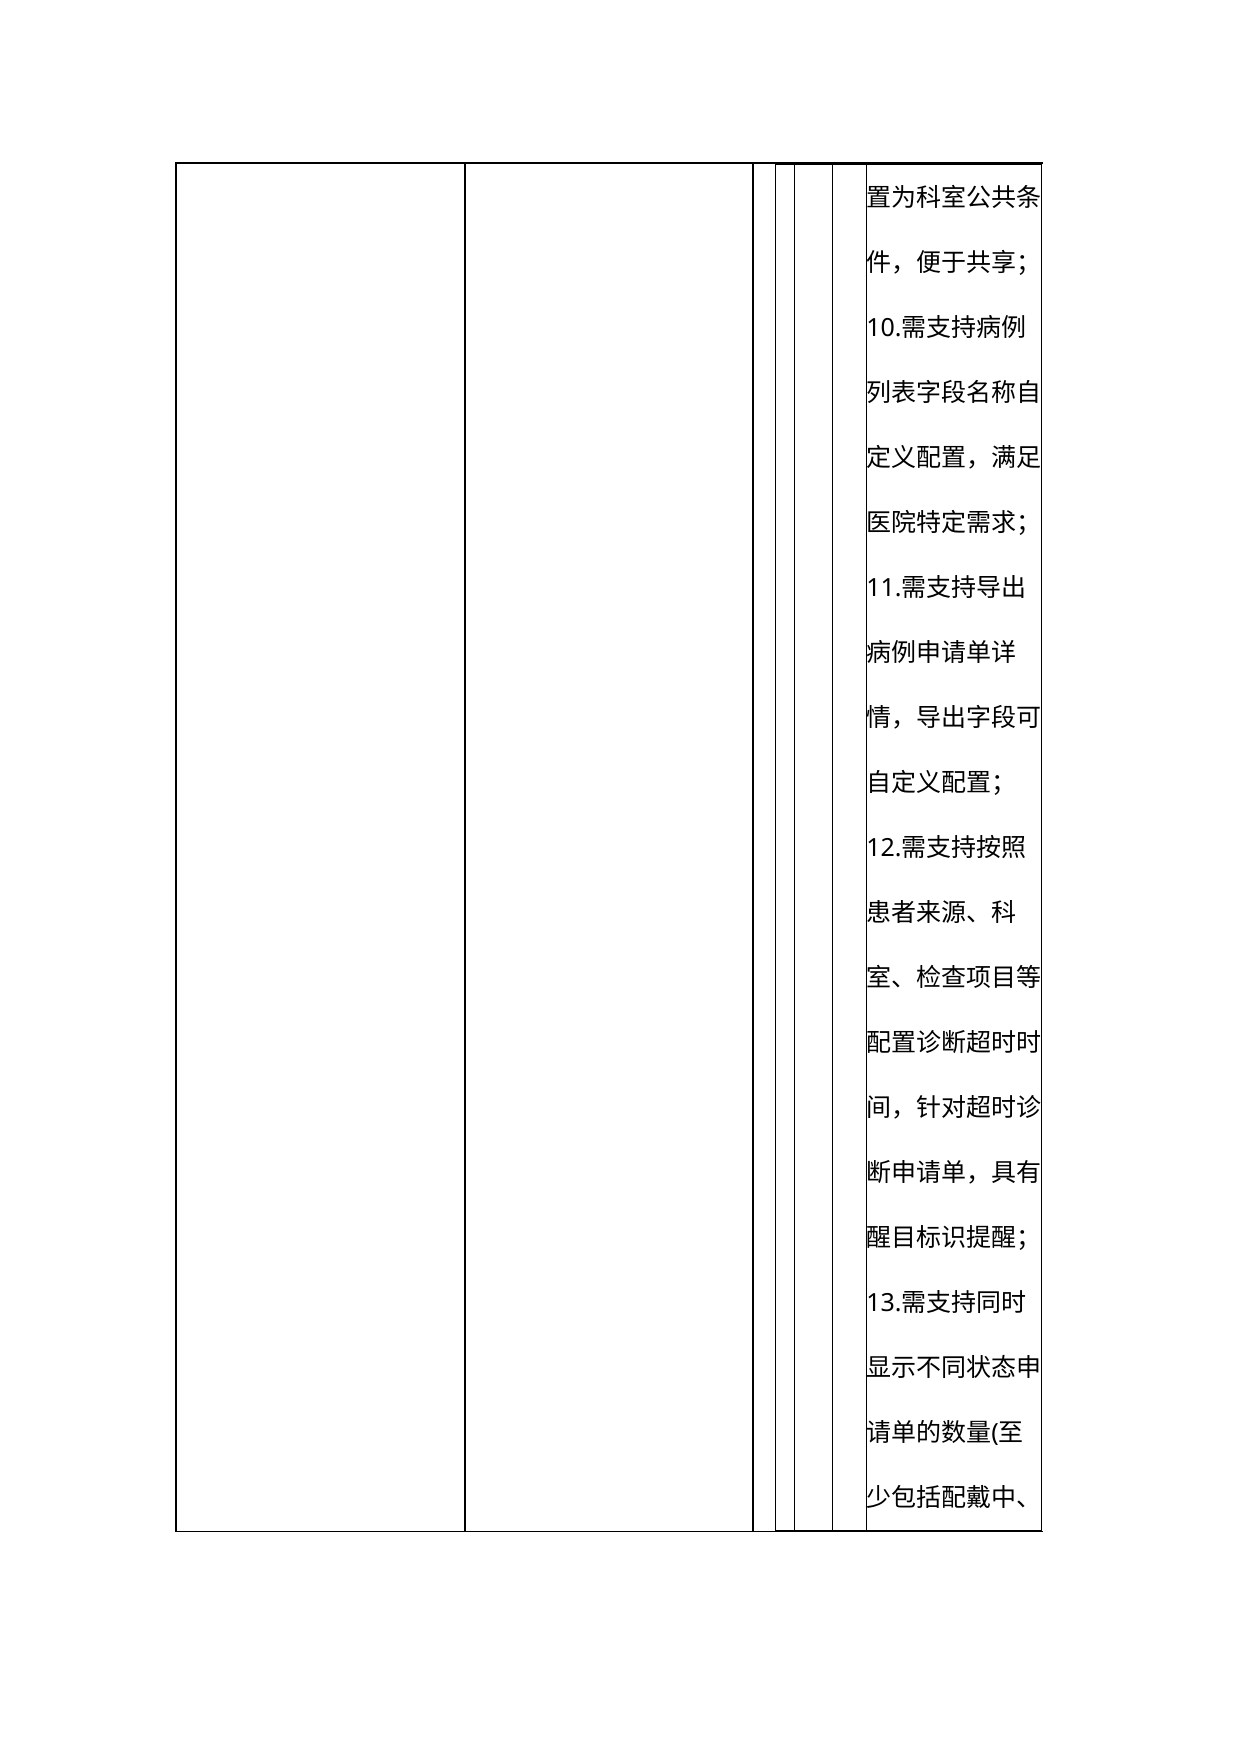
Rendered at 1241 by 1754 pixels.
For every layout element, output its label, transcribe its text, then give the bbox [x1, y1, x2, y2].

table_cell [754, 164, 775, 1531]
table_cell 1 [177, 164, 464, 1531]
table_cell [867, 165, 1041, 1530]
table_cell [776, 165, 794, 1530]
table_cell ★ [466, 164, 752, 1531]
table_cell [833, 165, 866, 1530]
table_cell [795, 165, 832, 1530]
